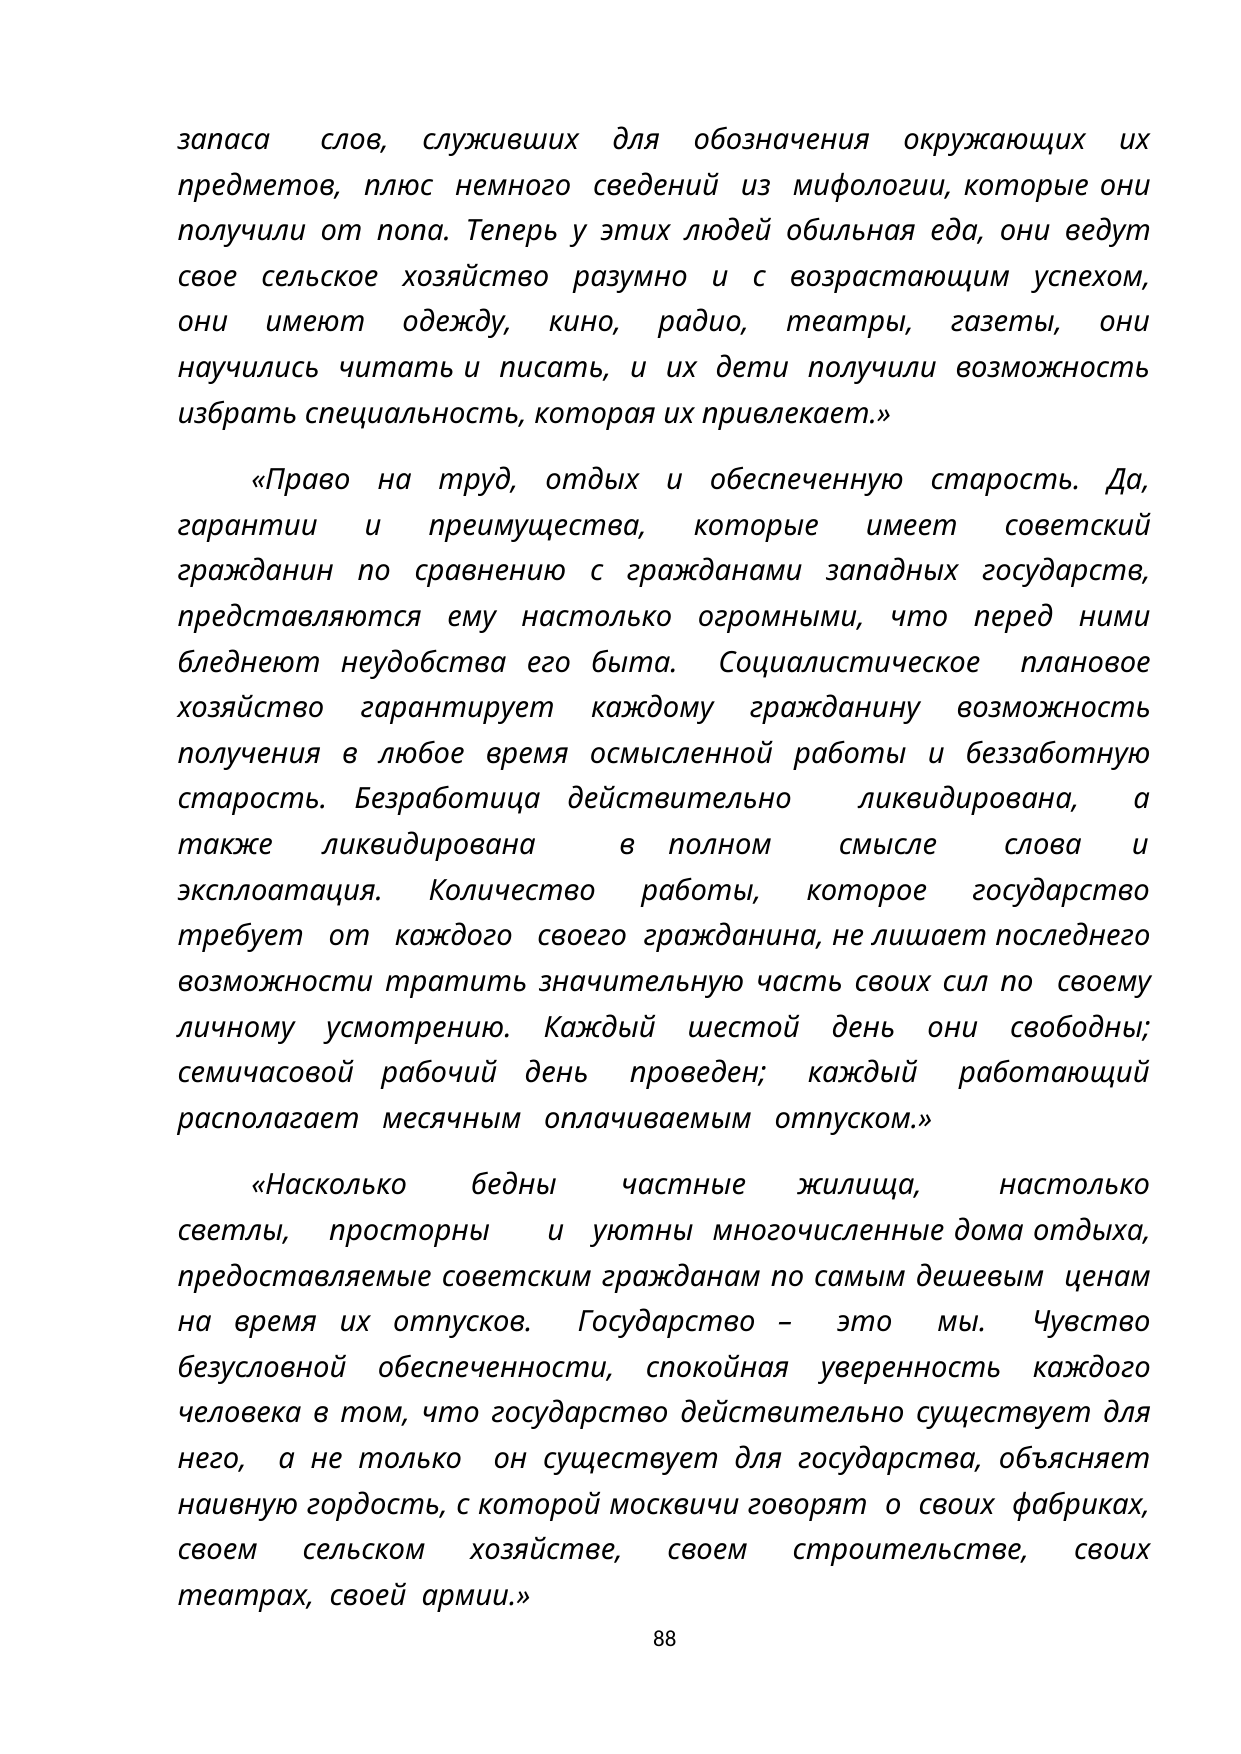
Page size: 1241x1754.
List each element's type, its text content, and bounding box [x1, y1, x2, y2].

text «Право на труд, отдых и обеспеченную старость. Да, гарантии и преимущества, которые имеет советский гражданин по сравнению с гражданами западных государств, представляются ему настолько огромными, что перед ними бледнеют неудобства его быта. Социалистическое плановое хозяйство гарантирует каждому гражданину возможность получения в любое время осмысленной работы и беззаботную старость. Безработица действительно ликвидирована, а также ликвидирована в полном смысле слова и эксплоатация. Количество работы, которое государство требует от каждого своего гражданина, не лишает последнего возможности тратить значительную часть своих сил по своему личному усмотрению. Каждый шестой день они свободны; семичасовой рабочий день проведен; каждый работающий располагает месячным оплачиваемым отпуском.» [177, 458, 1152, 1137]
text «Насколько бедны частные жилища, настолько светлы, просторны и уютны многочисленные дома отдыха, предоставляемые советским гражданам по самым дешевым ценам на время их отпусков. Государство – это мы. Чувство безусловной обеспеченности, спокойная уверенность каждого человека в том, что государство действительно существует для него, а не только он существует для государства, объясняет наивную гордость, с которой москвичи говорят о своих фабриках, своем сельском хозяйстве, своем строительстве, своих театрах, своей армии.» [177, 1163, 1152, 1614]
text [177, 118, 1152, 432]
